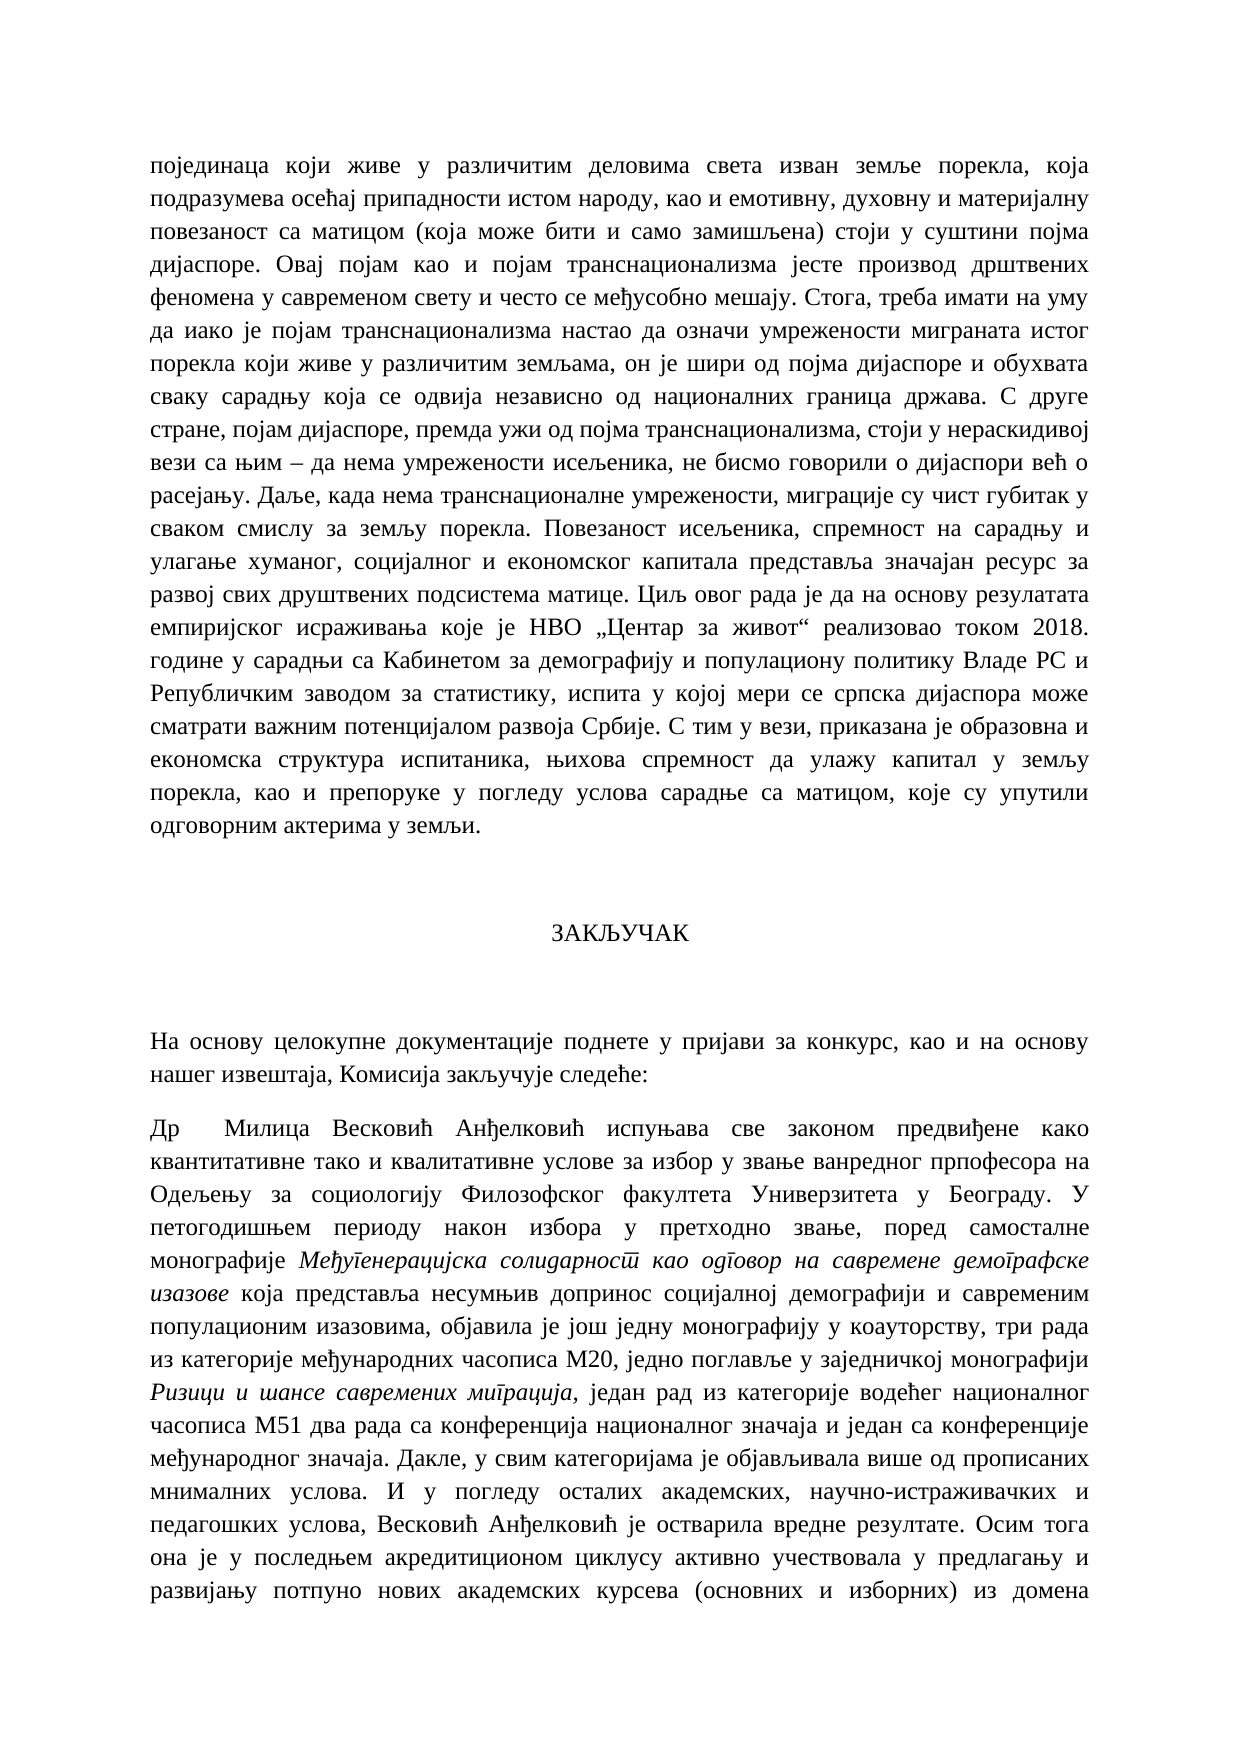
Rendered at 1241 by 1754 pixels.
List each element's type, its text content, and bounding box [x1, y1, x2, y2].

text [150, 1113, 1090, 1604]
text ЗАКЉУЧАК [150, 918, 1090, 947]
text На основу целокупне документације поднете у пријави за конкурс, као и на основу нашег извештаја, Комисија закључује следеће: [150, 1026, 1090, 1088]
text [150, 150, 1090, 839]
